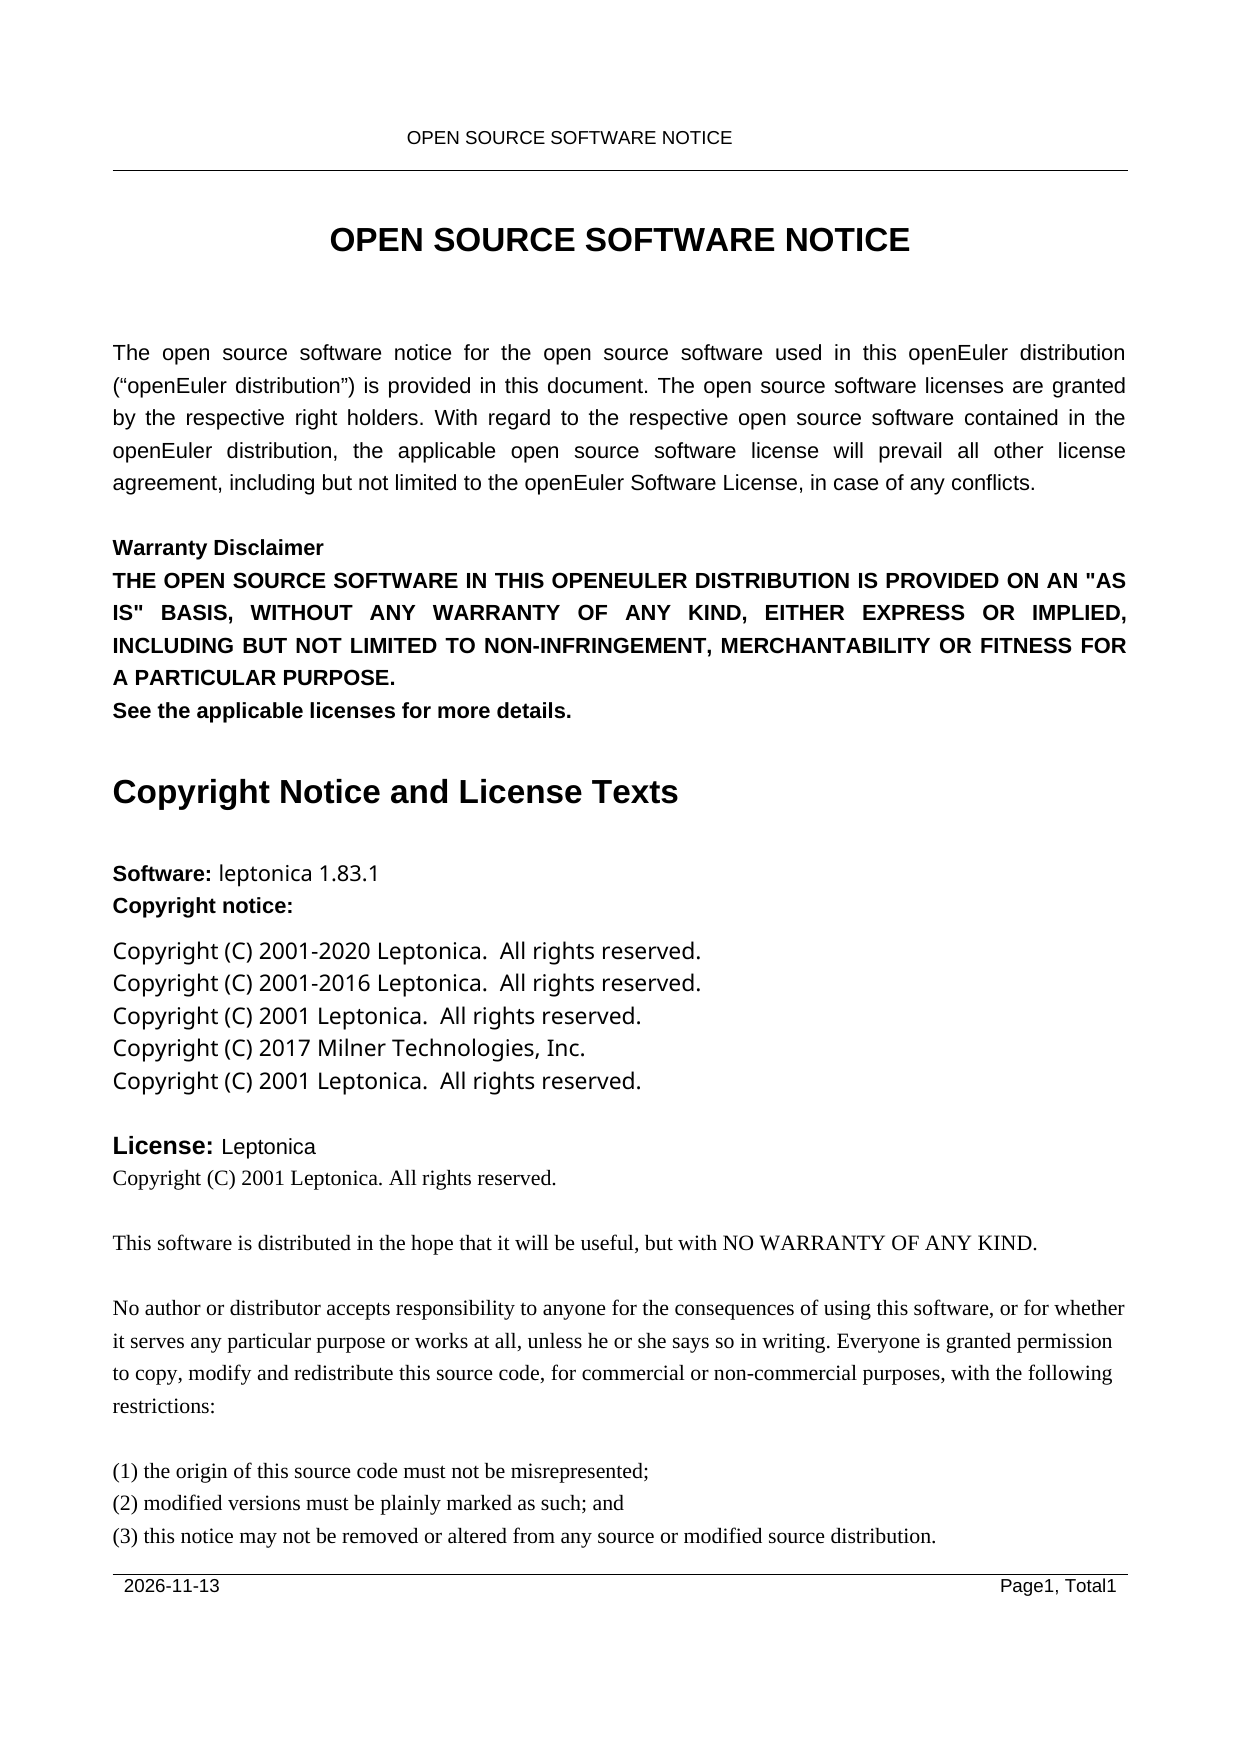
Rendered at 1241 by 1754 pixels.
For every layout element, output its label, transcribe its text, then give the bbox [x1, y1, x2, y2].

title Software: leptonica 1.83.1 [112, 856, 1128, 889]
text Warranty Disclaimer [112, 531, 1128, 564]
text Copyright (C) 2001 Leptonica. All rights reserved. This software is distributed in the hope that it will be useful, but with NO WARRANTY OF ANY KIND. No author or distributor accepts responsibility to anyone for the consequences of using this software, or for whether it serves any particular purpose or works at all, unless he or she says so in writing. Everyone is granted permission to copy, modify and redistribute this source code, for commercial or non-commercial purposes, with the following restrictions: (1) the origin of this source code must not be misrepresented; (2) modified versions must be plainly marked as such; and (3) this notice may not be removed or altered from any source or modified source distribution. [112, 1161, 1128, 1551]
text Copyright Notice and License Texts [112, 759, 1128, 824]
text OPEN SOURCE SOFTWARE NOTICE [112, 206, 1128, 271]
text Copyright notice: [112, 889, 1128, 921]
text THE OPEN SOURCE SOFTWARE IN THIS OPENEULER DISTRIBUTION IS PROVIDED ON AN "AS IS" BASIS, WITHOUT ANY WARRANTY OF ANY KIND, EITHER EXPRESS OR IMPLIED, INCLUDING BUT NOT LIMITED TO NON-INFRINGEMENT, MERCHANTABILITY OR FITNESS FOR A PARTICULAR PURPOSE. See the applicable licenses for more details. [112, 564, 1128, 726]
text The open source software notice for the open source software used in this openEuler distribution (“openEuler distribution”) is provided in this document. The open source software licenses are granted by the respective right holders. With regard to the respective open source software contained in the openEuler distribution, the applicable open source software license will prevail all other license agreement, including but not limited to the openEuler Software License, in case of any conflicts. [112, 336, 1128, 499]
text Copyright (C) 2001-2020 Leptonica. All rights reserved. Copyright (C) 2001-2016 Leptonica. All rights reserved. Copyright (C) 2001 Leptonica. All rights reserved. Copyright (C) 2017 Milner Technologies, Inc. Copyright (C) 2001 Leptonica. All rights reserved. [112, 934, 1128, 1129]
text License: Leptonica [112, 1129, 1128, 1161]
